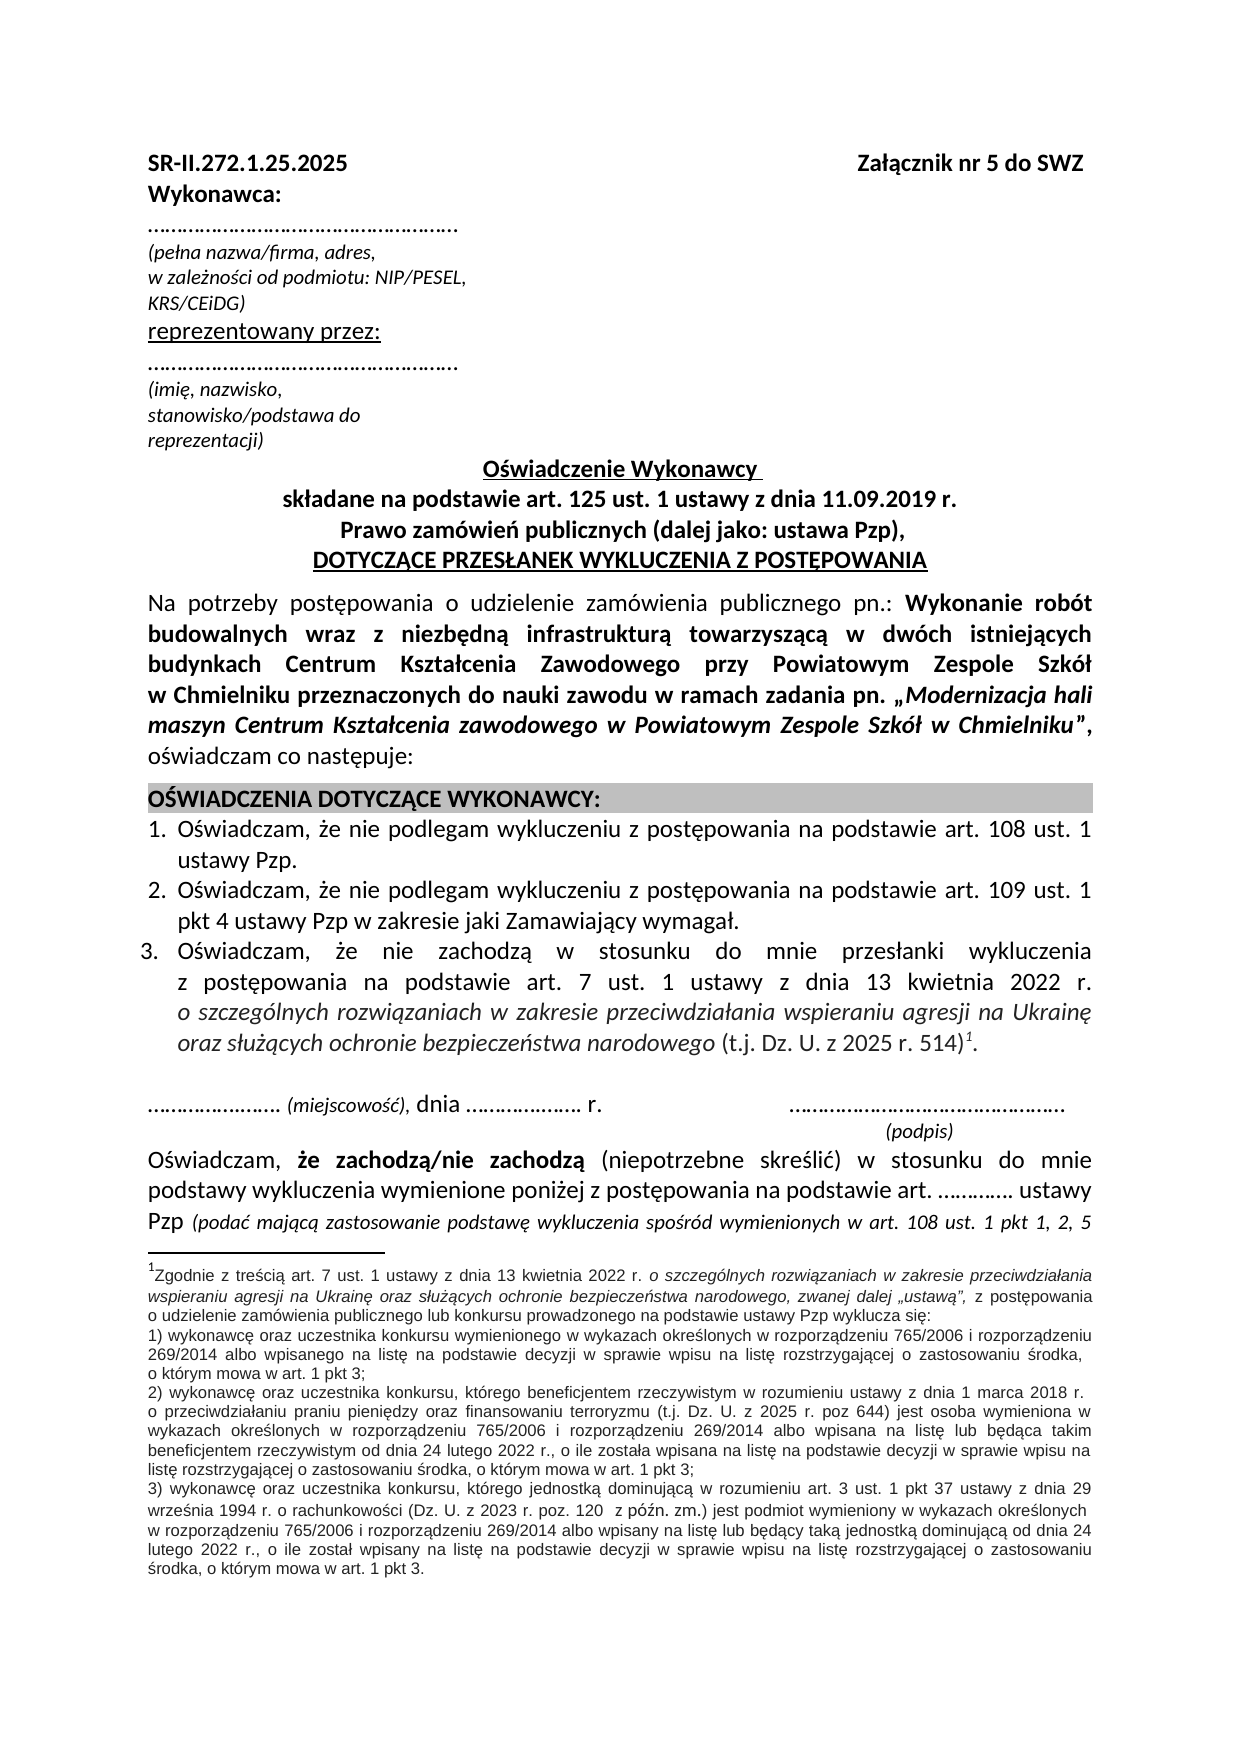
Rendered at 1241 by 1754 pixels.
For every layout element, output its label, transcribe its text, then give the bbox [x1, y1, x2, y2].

text ……………………………………………… [148, 346, 472, 376]
text Wykonawca: [148, 178, 1093, 209]
list Oświadczam, że nie podlegam wykluczeniu z postępowania na podstawie art. 108 ust. 1 ustawy Pzp. [148, 813, 1093, 874]
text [148, 1144, 1093, 1236]
text składane na podstawie art. 125 ust. 1 ustawy z dnia 11.09.2019 r. [148, 483, 1093, 514]
text Prawo zamówień publicznych (dalej jako: ustawa Pzp), [148, 514, 1093, 544]
text DOTYCZĄCE PRZESŁANEK WYKLUCZENIA Z POSTĘPOWANIA [148, 544, 1093, 575]
text Na potrzeby postępowania o udzielenie zamówienia publicznego pn.: Wykonanie robót budowalnych wraz z niezbędną infrastrukturą towarzyszącą w dwóch istniejących budynkach Centrum Kształcenia Zawodowego przy Powiatowym Zespole Szkół w Chmielniku przeznaczonych do nauki zawodu w ramach zadania pn. „Modernizacja hali maszyn Centrum Kształcenia zawodowego w Powiatowym Zespole Szkół w Chmielniku”, oświadczam co następuje: [148, 587, 1093, 770]
text ……………………………………………… [148, 209, 472, 239]
text reprezentowany przez: [148, 315, 1093, 346]
text Oświadczenie Wykonawcy [148, 453, 1093, 483]
text …………….……. (miejscowość), dnia ………….……. r. ………………………………………… [148, 1088, 1093, 1119]
text (imię, nazwisko, stanowisko/podstawa do reprezentacji) [148, 376, 472, 453]
text (podpis) [811, 1119, 1093, 1144]
text OŚWIADCZENIA DOTYCZĄCE WYKONAWCY: [148, 783, 1093, 813]
text (pełna nazwa/firma, adres, w zależności od podmiotu: NIP/PESEL, KRS/CEiDG) [148, 239, 472, 315]
list Oświadczam, że nie podlegam wykluczeniu z postępowania na podstawie art. 109 ust. 1 pkt 4 ustawy Pzp w zakresie jaki Zamawiający wymagał. [148, 874, 1093, 936]
text SR-II.272.1.25.2025 Załącznik nr 5 do SWZ [148, 148, 1093, 178]
list Oświadczam, że nie zachodzą w stosunku do mnie przesłanki wykluczenia z postępowania na podstawie art. 7 ust. 1 ustawy z dnia 13 kwietnia 2022 r. o szczególnych rozwiązaniach w zakresie przeciwdziałania wspieraniu agresji na Ukrainę oraz służących ochronie bezpieczeństwa narodowego (t.j. Dz. U. z 2025 r. 514). [140, 936, 1093, 1058]
